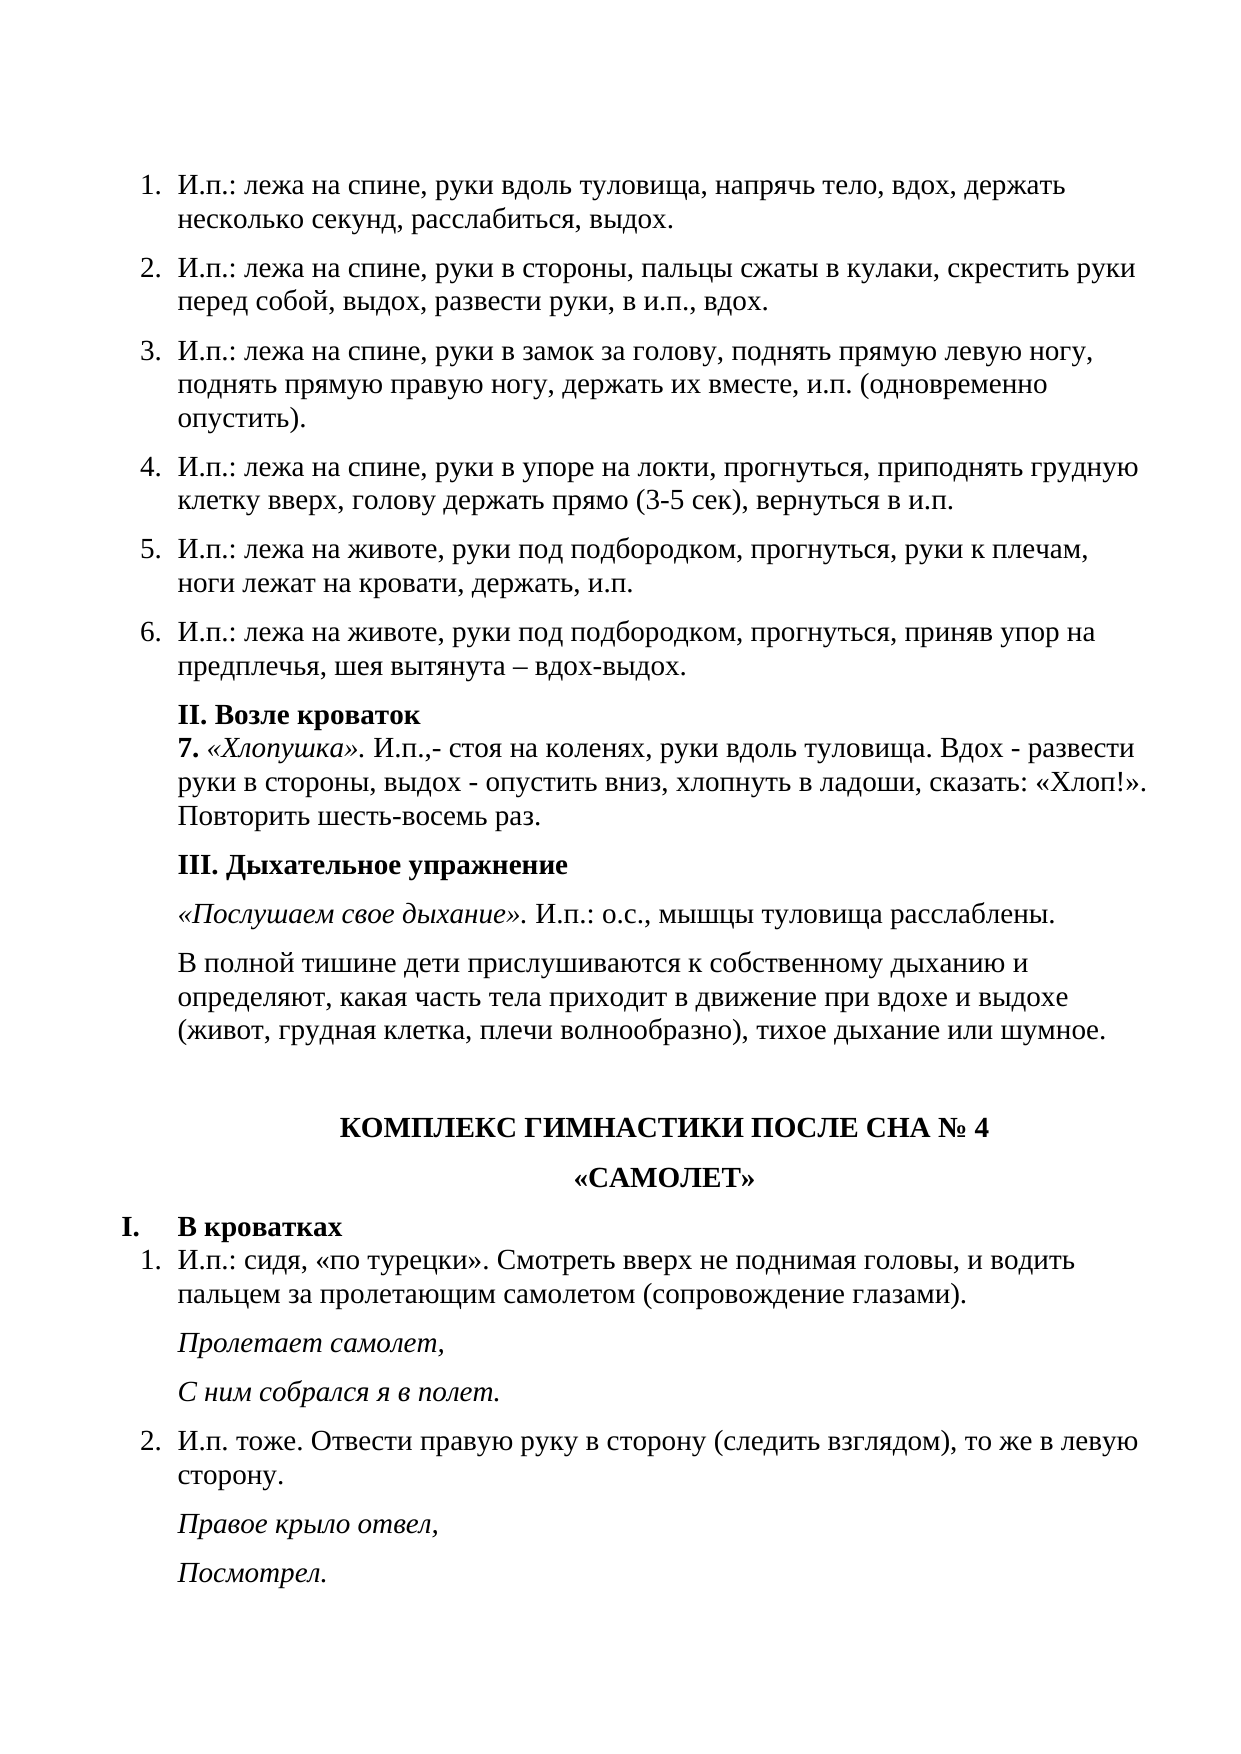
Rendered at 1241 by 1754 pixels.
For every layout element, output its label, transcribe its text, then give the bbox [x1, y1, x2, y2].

text 7. «Хлопушка». И.п.,- стоя на коленях, руки вдоль туловища. Вдох - развести руки в стороны, выдох - опустить вниз, хлопнуть в ладоши, сказать: «Хлоп!». Повторить шесть-восемь раз. [177, 731, 1152, 831]
list И.п.: лежа на спине, руки в упоре на локти, прогнуться, приподнять грудную клетку вверх, голову держать прямо (3-5 сек), вернуться в и.п. [140, 449, 1152, 516]
text III. Дыхательное упражнение [177, 847, 1152, 880]
text КОМПЛЕКС ГИМНАСТИКИ ПОСЛЕ СНА № 4 [177, 1111, 1152, 1144]
list И.п.: лежа на спине, руки в замок за голову, поднять прямую левую ногу, поднять прямую правую ногу, держать их вместе, и.п. (одновременно опустить). [140, 333, 1152, 433]
list И.п.: сидя, «по турецки». Смотреть вверх не поднимая головы, и водить пальцем за пролетающим самолетом (сопровождение глазами). [140, 1242, 1152, 1309]
list И.п.: лежа на спине, руки в стороны, пальцы сжаты в кулаки, скрестить руки перед собой, выдох, развести руки, в и.п., вдох. [140, 250, 1152, 317]
text II. Возле кроваток [177, 697, 1152, 731]
text «Послушаем свое дыхание». И.п.: о.с., мышцы туловища расслаблены. [177, 896, 1152, 929]
text Пролетает самолет, [177, 1325, 1152, 1359]
text «САМОЛЕТ» [177, 1160, 1152, 1193]
text Правое крыло отвел, [177, 1506, 1152, 1540]
list И.п.: лежа на животе, руки под подбородком, прогнуться, руки к плечам, ноги лежат на кровати, держать, и.п. [140, 532, 1152, 599]
text Посмотрел. [177, 1555, 1152, 1589]
text С ним собрался я в полет. [177, 1374, 1152, 1408]
list И.п. тоже. Отвести правую руку в сторону (следить взглядом), то же в левую сторону. [140, 1423, 1152, 1491]
list В кроватках [140, 1209, 1152, 1242]
list И.п.: лежа на спине, руки вдоль туловища, напрячь тело, вдох, держать несколько секунд, расслабиться, выдох. [140, 167, 1152, 234]
text В полной тишине дети прислушиваются к собственному дыханию и определяют, какая часть тела приходит в движение при вдохе и выдохе (живот, грудная клетка, плечи волнообразно), тихое дыхание или шумное. [177, 945, 1152, 1046]
list И.п.: лежа на животе, руки под подбородком, прогнуться, приняв упор на предплечья, шея вытянута – вдох-выдох. [140, 614, 1152, 681]
